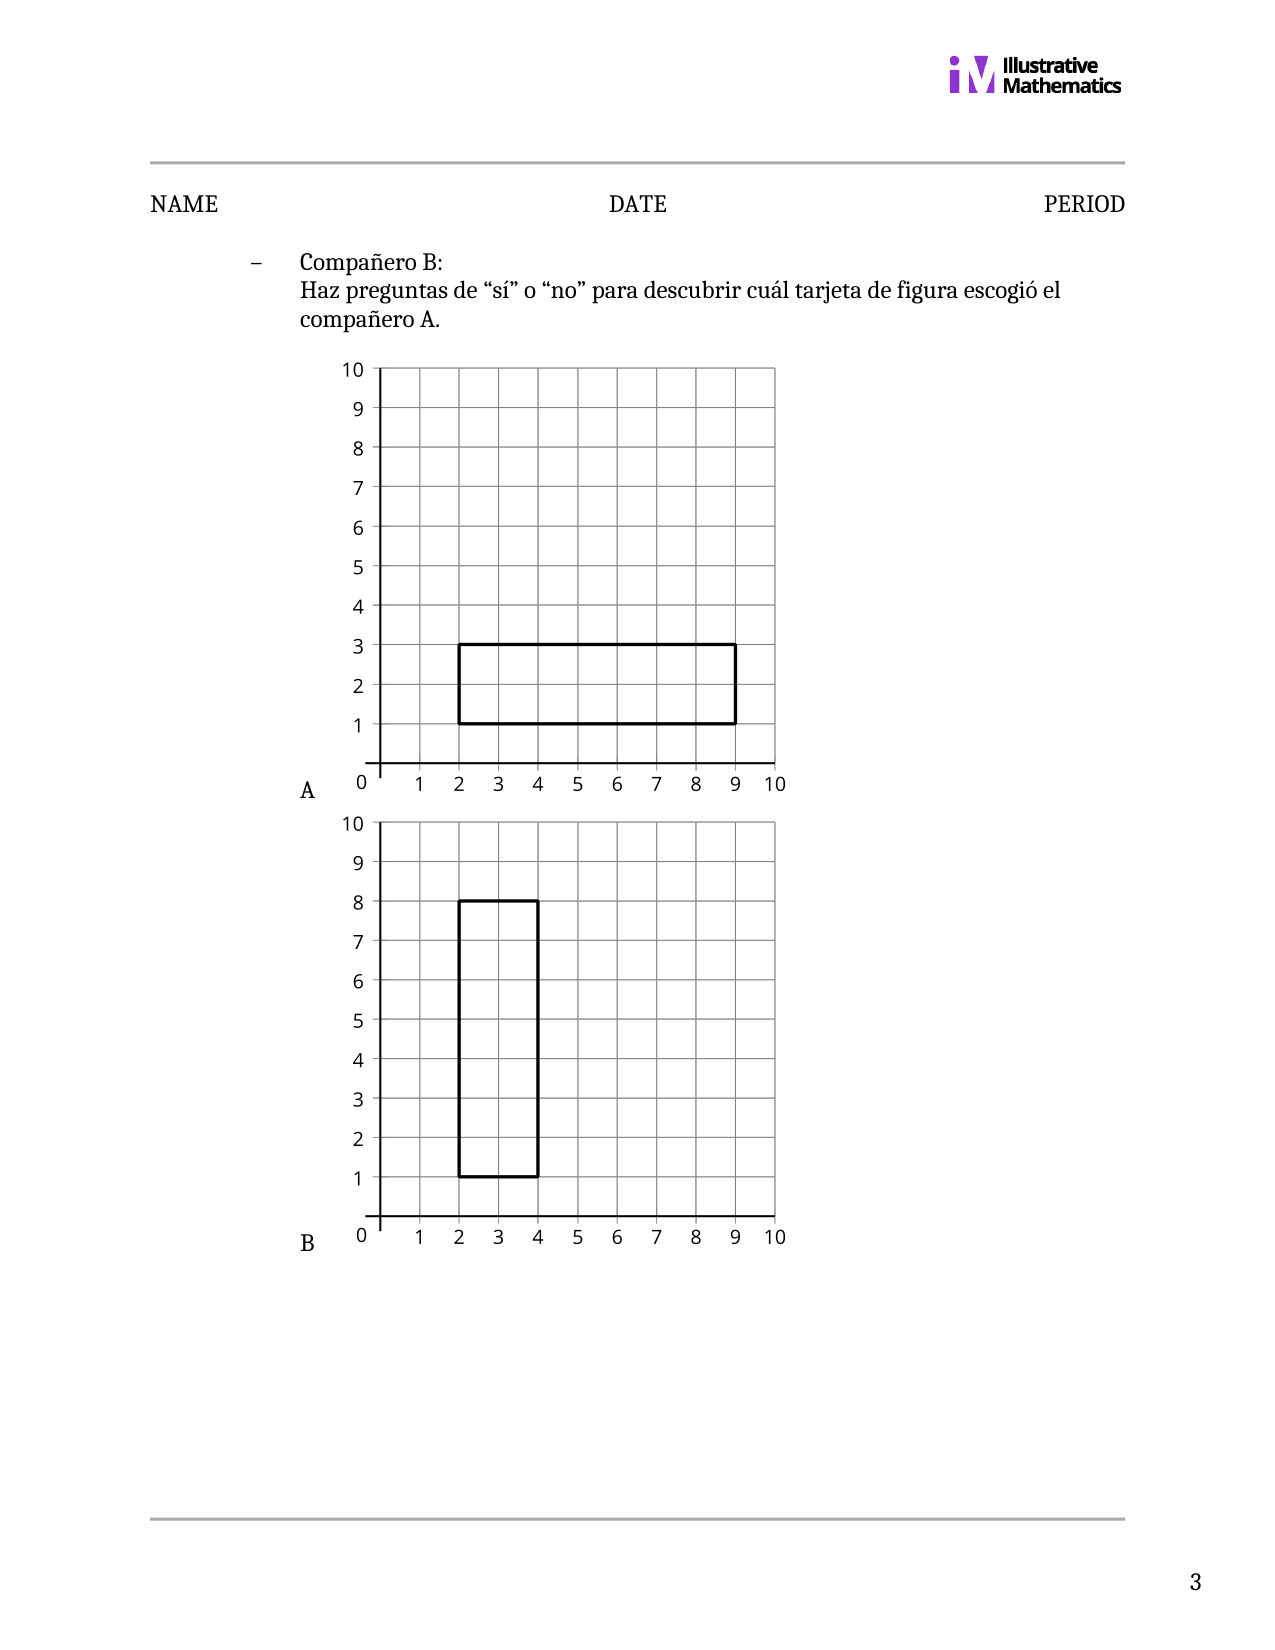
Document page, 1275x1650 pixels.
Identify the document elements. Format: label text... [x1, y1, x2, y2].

list Compañero B: Haz preguntas de “sí” o “no” para descubrir cuál tarjeta de figura escogió el compañero A. [250, 247, 1125, 334]
picture [333, 354, 794, 799]
picture [333, 808, 794, 1252]
picture [949, 55, 1121, 93]
